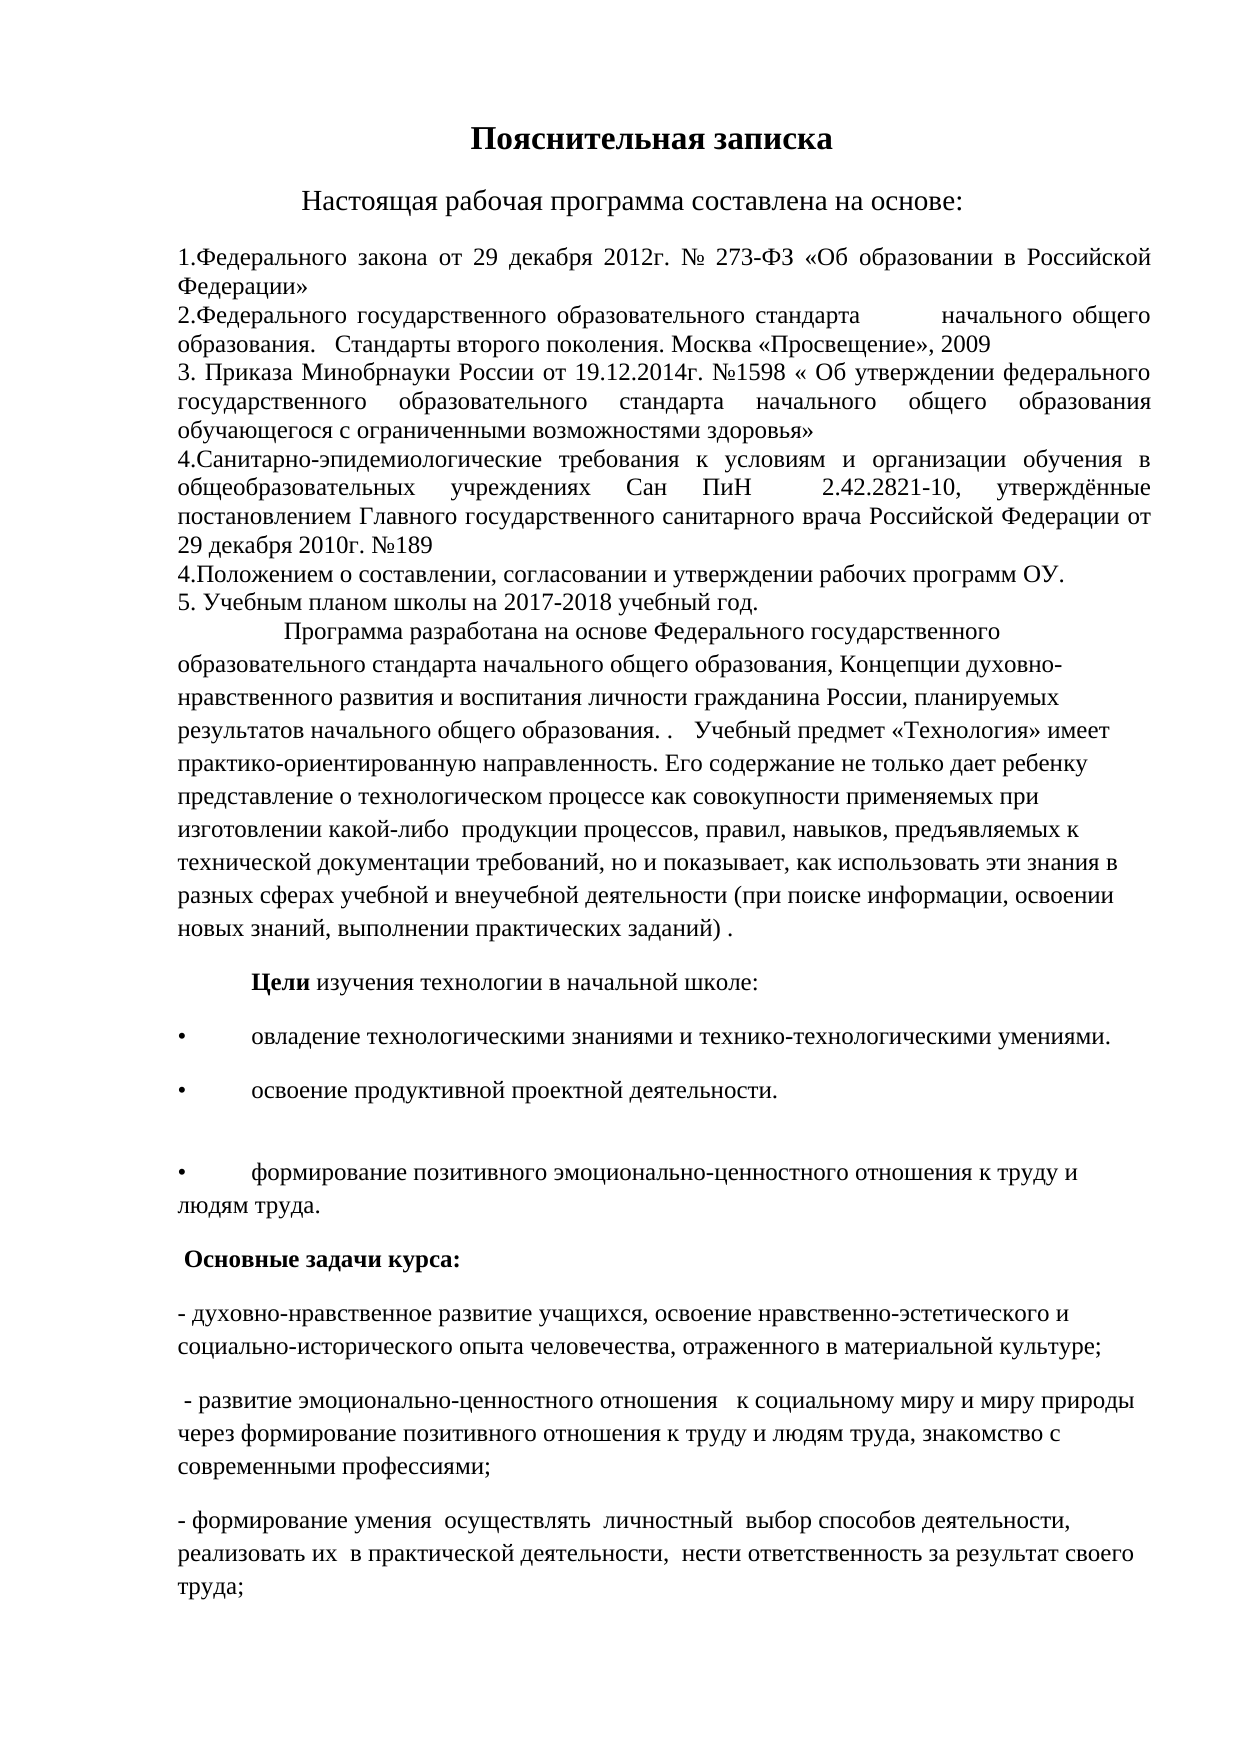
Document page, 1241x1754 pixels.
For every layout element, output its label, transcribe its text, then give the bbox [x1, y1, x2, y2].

text 5. Учебным планом школы на 2017-2018 учебный год. [177, 587, 1152, 616]
text • овладение технологическими знаниями и технико-технологическими умениями. [177, 1021, 1152, 1050]
text • освоение продуктивной проектной деятельности. [177, 1075, 1152, 1104]
text - духовно-нравственное развитие учащихся, освоение нравственно-эстетического и социально-исторического опыта человечества, отраженного в материальной культуре; [177, 1298, 1152, 1360]
text 1.Федерального закона от 29 декабря 2012г. № 273-ФЗ «Об образовании в Российской Федерации» [177, 242, 1152, 300]
text Настоящая рабочая программа составлена на основе: [177, 183, 1152, 217]
text - развитие эмоционально-ценностного отношения к социальному миру и миру природы через формирование позитивного отношения к труду и людям труда, знакомство с современными профессиями; [177, 1385, 1152, 1480]
text • формирование позитивного эмоционально-ценностного отношения к труду и людям труда. [177, 1157, 1152, 1219]
text Цели изучения технологии в начальной школе: [177, 967, 1152, 996]
text 4.Санитарно-эпидемиологические требования к условиям и организации обучения в общеобразовательных учреждениях Сан ПиН 2.42.2821-10, утверждённые постановлением Главного государственного санитарного врача Российской Федерации от 29 декабря 2010г. №189 [177, 444, 1152, 559]
text 3. Приказа Минобрнауки России от 19.12.2014г. №1598 « Об утверждении федерального государственного образовательного стандарта начального общего образования обучающегося с ограниченными возможностями здоровья» [177, 357, 1152, 444]
text Пояснительная записка [177, 118, 1152, 156]
text Программа разработана на основе Федерального государственного образовательного стандарта начального общего образования, Концепции духовно-нравственного развития и воспитания личности гражданина России, планируемых результатов начального общего образования. . Учебный предмет «Технология» имеет практико-ориентированную направленность. Его содержание не только дает ребенку представление о технологическом процессе как совокупности применяемых при изготовлении какой-либо продукции процессов, правил, навыков, предъявляемых к технической документации требований, но и показывает, как использовать эти знания в разных сферах учебной и внеучебной деятельности (при поиске информации, освоении новых знаний, выполнении практических заданий) . [177, 616, 1152, 942]
text 4.Положением о составлении, согласовании и утверждении рабочих программ ОУ. [177, 559, 1152, 587]
text 2.Федерального государственного образовательного стандарта начального общего образования. Стандарты второго поколения. Москва «Просвещение», 2009 [177, 300, 1152, 357]
text Основные задачи курса: [177, 1244, 1152, 1273]
text - формирование умения осуществлять личностный выбор способов деятельности, реализовать их в практической деятельности, нести ответственность за результат своего труда; [177, 1505, 1152, 1600]
